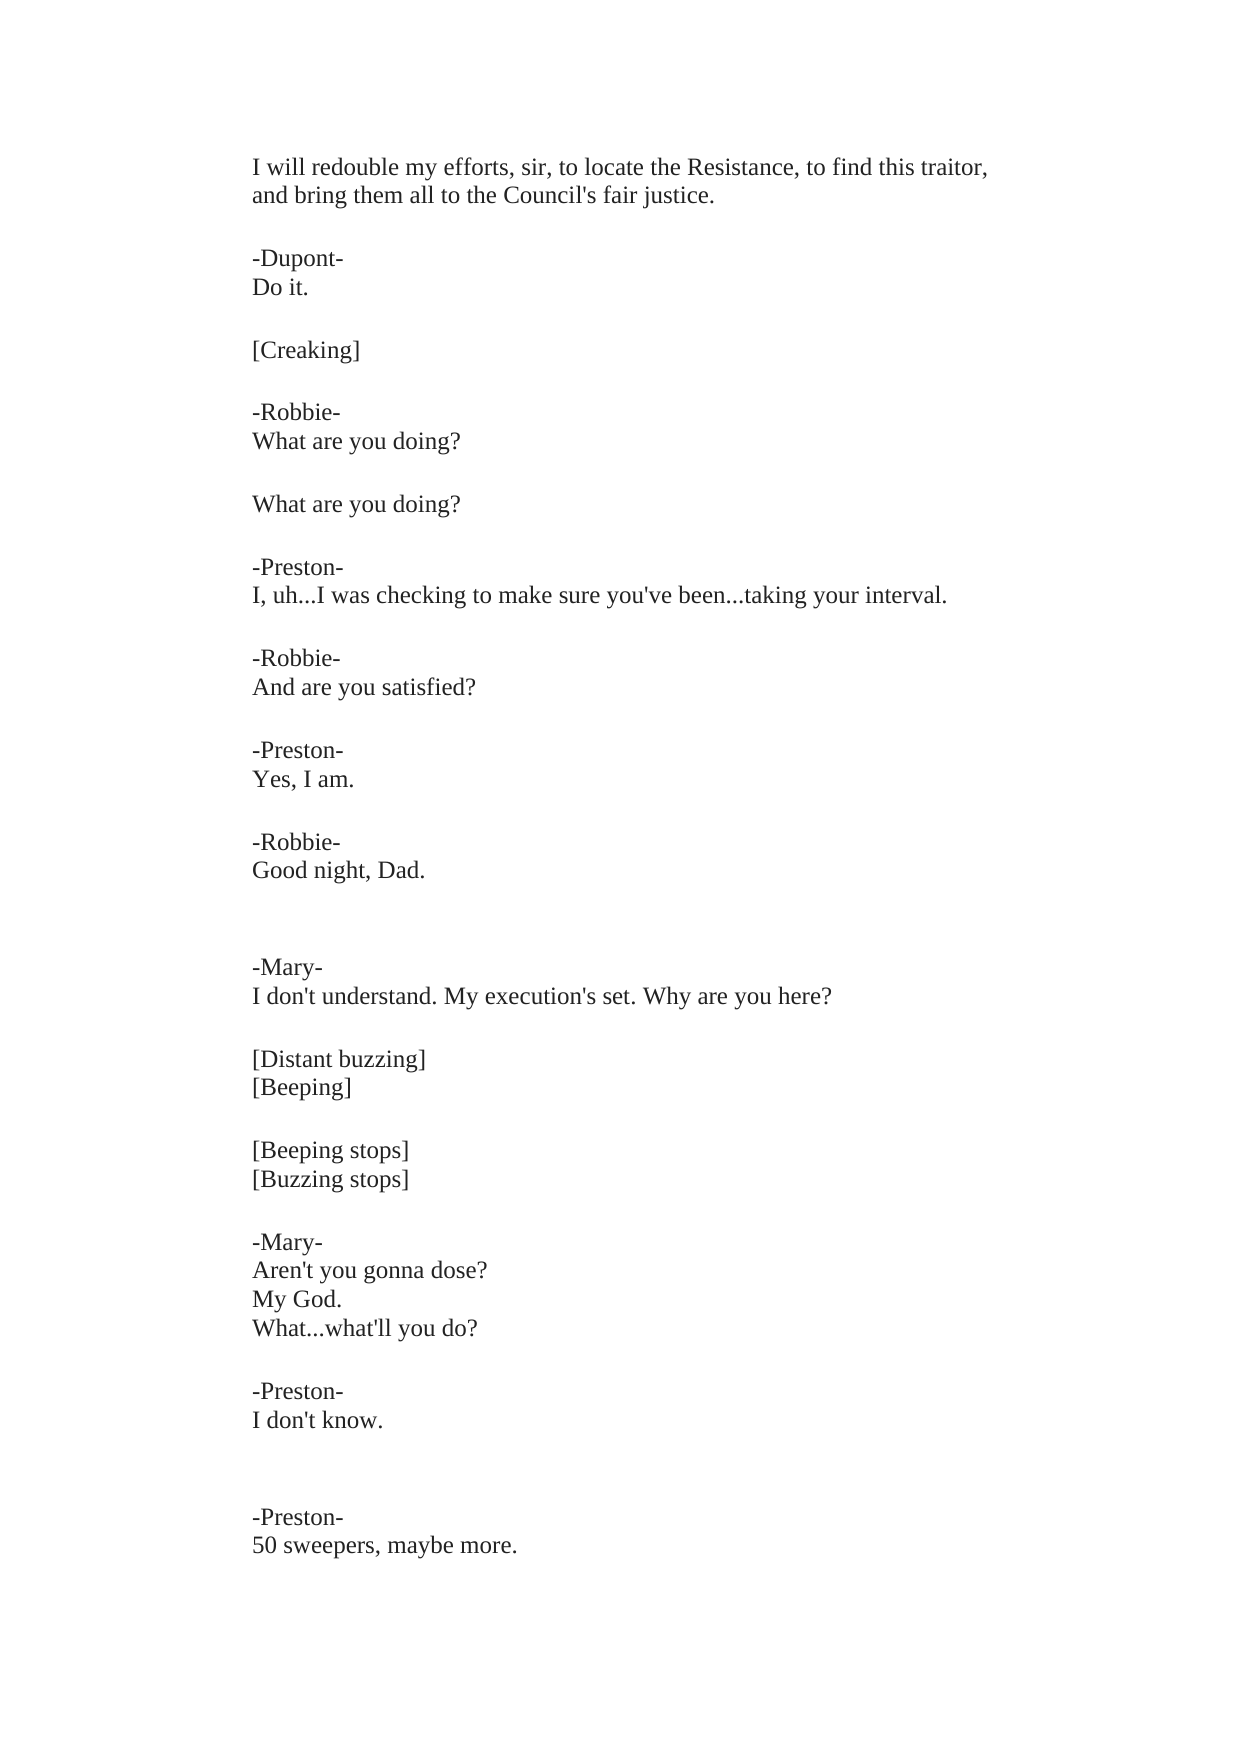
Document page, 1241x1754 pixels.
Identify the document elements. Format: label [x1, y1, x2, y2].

table_header [244, 150, 996, 1595]
